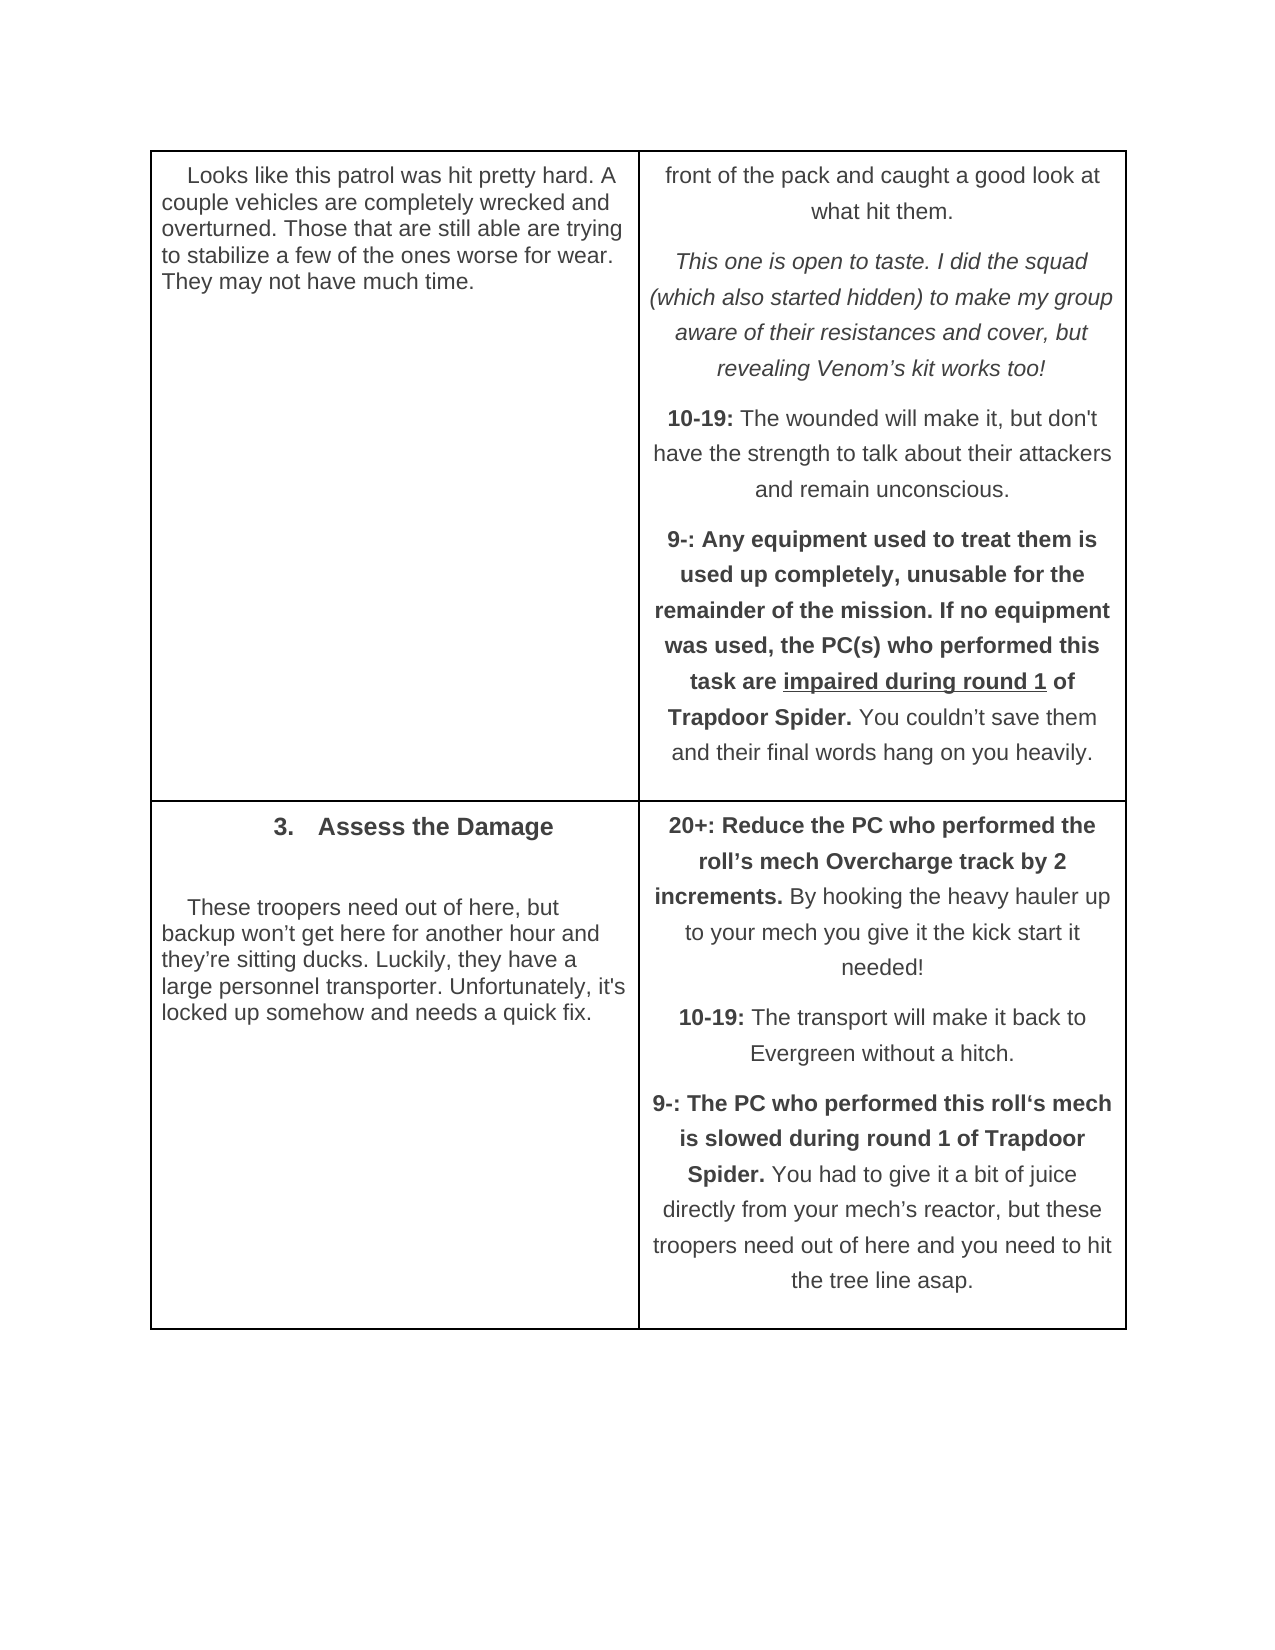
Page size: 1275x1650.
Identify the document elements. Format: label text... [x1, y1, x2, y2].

table_cell Assess the Damage These troopers need out of here, but backup won’t get here for another hour and they’re sitting ducks. Luckily, they have a large personnel transporter. Unfortunately, it's locked up somehow and needs a quick fix. [152, 802, 638, 1328]
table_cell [152, 152, 638, 799]
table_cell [640, 152, 1125, 799]
table_cell 20+: Reduce the PC who performed the roll’s mech Overcharge track by 2 increments. By hooking the heavy hauler up to your mech you give it the kick start it needed! 10-19: The transport will make it back to Evergreen without a hitch. 9-: The PC who performed this roll‘s mech is slowed during round 1 of Trapdoor Spider. You had to give it a bit of juice directly from your mech’s reactor, but these troopers need out of here and you need to hit the tree line asap. [640, 802, 1125, 1328]
